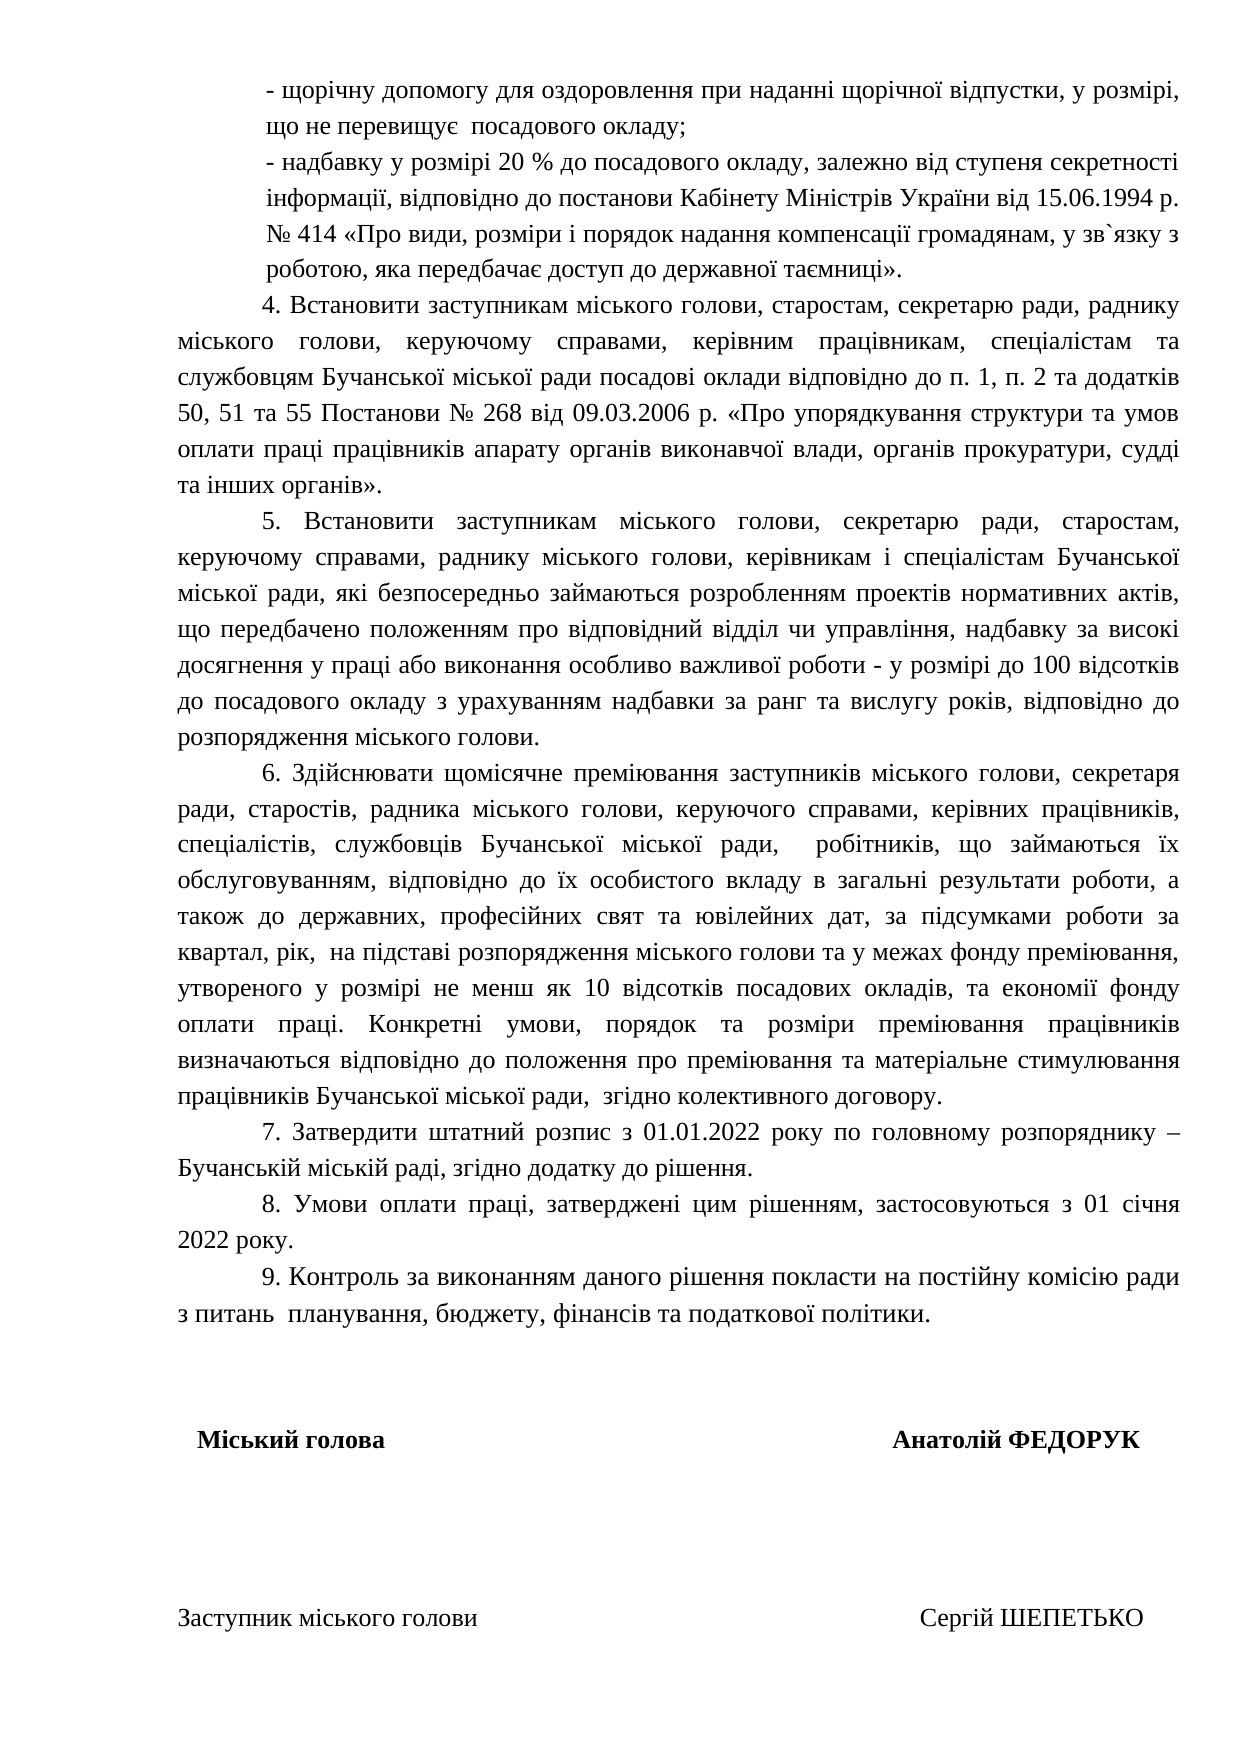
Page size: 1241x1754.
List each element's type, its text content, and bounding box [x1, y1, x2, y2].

list 8. Умови оплати праці, затверджені цим рішенням, застосовуються з 01 січня 2022 року. [177, 1188, 1181, 1254]
list 6. Здійснювати щомісячне преміювання заступників міського голови, секретаря ради, старостів, радника міського голови, керуючого справами, керівних працівників, спеціалістів, службовців Бучанської міської ради, робітників, що займаються їх обслуговуванням, відповідно до їх особистого вкладу в загальні результати роботи, а також до державних, професійних свят та ювілейних дат, за підсумками роботи за квартал, рік, на підставі розпорядження міського голови та у межах фонду преміювання, утвореного у розмірі не менш як 10 відсотків посадових окладів, та економії фонду оплати праці. Конкретні умови, порядок та розміри преміювання працівників визначаються відповідно до положення про преміювання та матеріальне стимулювання працівників Бучанської міської ради, згідно колективного договору. [177, 757, 1181, 1110]
list 5. Встановити заступникам міського голови, секретарю ради, старостам, керуючому справами, раднику міського голови, керівникам і спеціалістам Бучанської міської ради, які безпосередньо займаються розробленням проектів нормативних актів, що передбачено положенням про відповідний відділ чи управління, надбавку за високі досягнення у праці або виконання особливо важливої роботи - у розмірі до 100 відсотків до посадового окладу з урахуванням надбавки за ранг та вислугу років, відповідно до розпорядження міського голови. [177, 505, 1181, 751]
text - щорічну допомогу для оздоровлення при наданні щорічної відпустки, у розмірі, що не перевищує посадового окладу; [251, 74, 1181, 140]
text Міський голова Анатолій ФЕДОРУК [177, 1424, 1181, 1454]
list 9. Контроль за виконанням даного рішення покласти на постійну комісію ради з питань планування, бюджету, фінансів та податкової політики. [177, 1260, 1181, 1328]
list 7. Затвердити штатний розпис з 01.01.2022 року по головному розпоряднику – Бучанській міській раді, згідно додатку до рішення. [177, 1116, 1181, 1182]
list 4. Встановити заступникам міського голови, старостам, секретарю ради, раднику міського голови, керуючому справами, керівним працівникам, спеціалістам та службовцям Бучанської міської ради посадові оклади відповідно до п. 1, п. 2 та додатків 50, 51 та 55 Постанови № 268 від 09.03.2006 р. «Про упорядкування структури та умов оплати праці працівників апарату органів виконавчої влади, органів прокуратури, судді та інших органів». [177, 289, 1181, 499]
text Заступник міського голови Сергій ШЕПЕТЬКО [177, 1602, 1181, 1632]
text - надбавку у розмірі 20 % до посадового окладу, залежно від ступеня секретності інформації, відповідно до постанови Кабінету Міністрів України від 15.06.1994 р. № 414 «Про види, розміри і порядок надання компенсації громадянам, у зв`язку з роботою, яка передбачає доступ до державної таємниці». [251, 146, 1181, 283]
